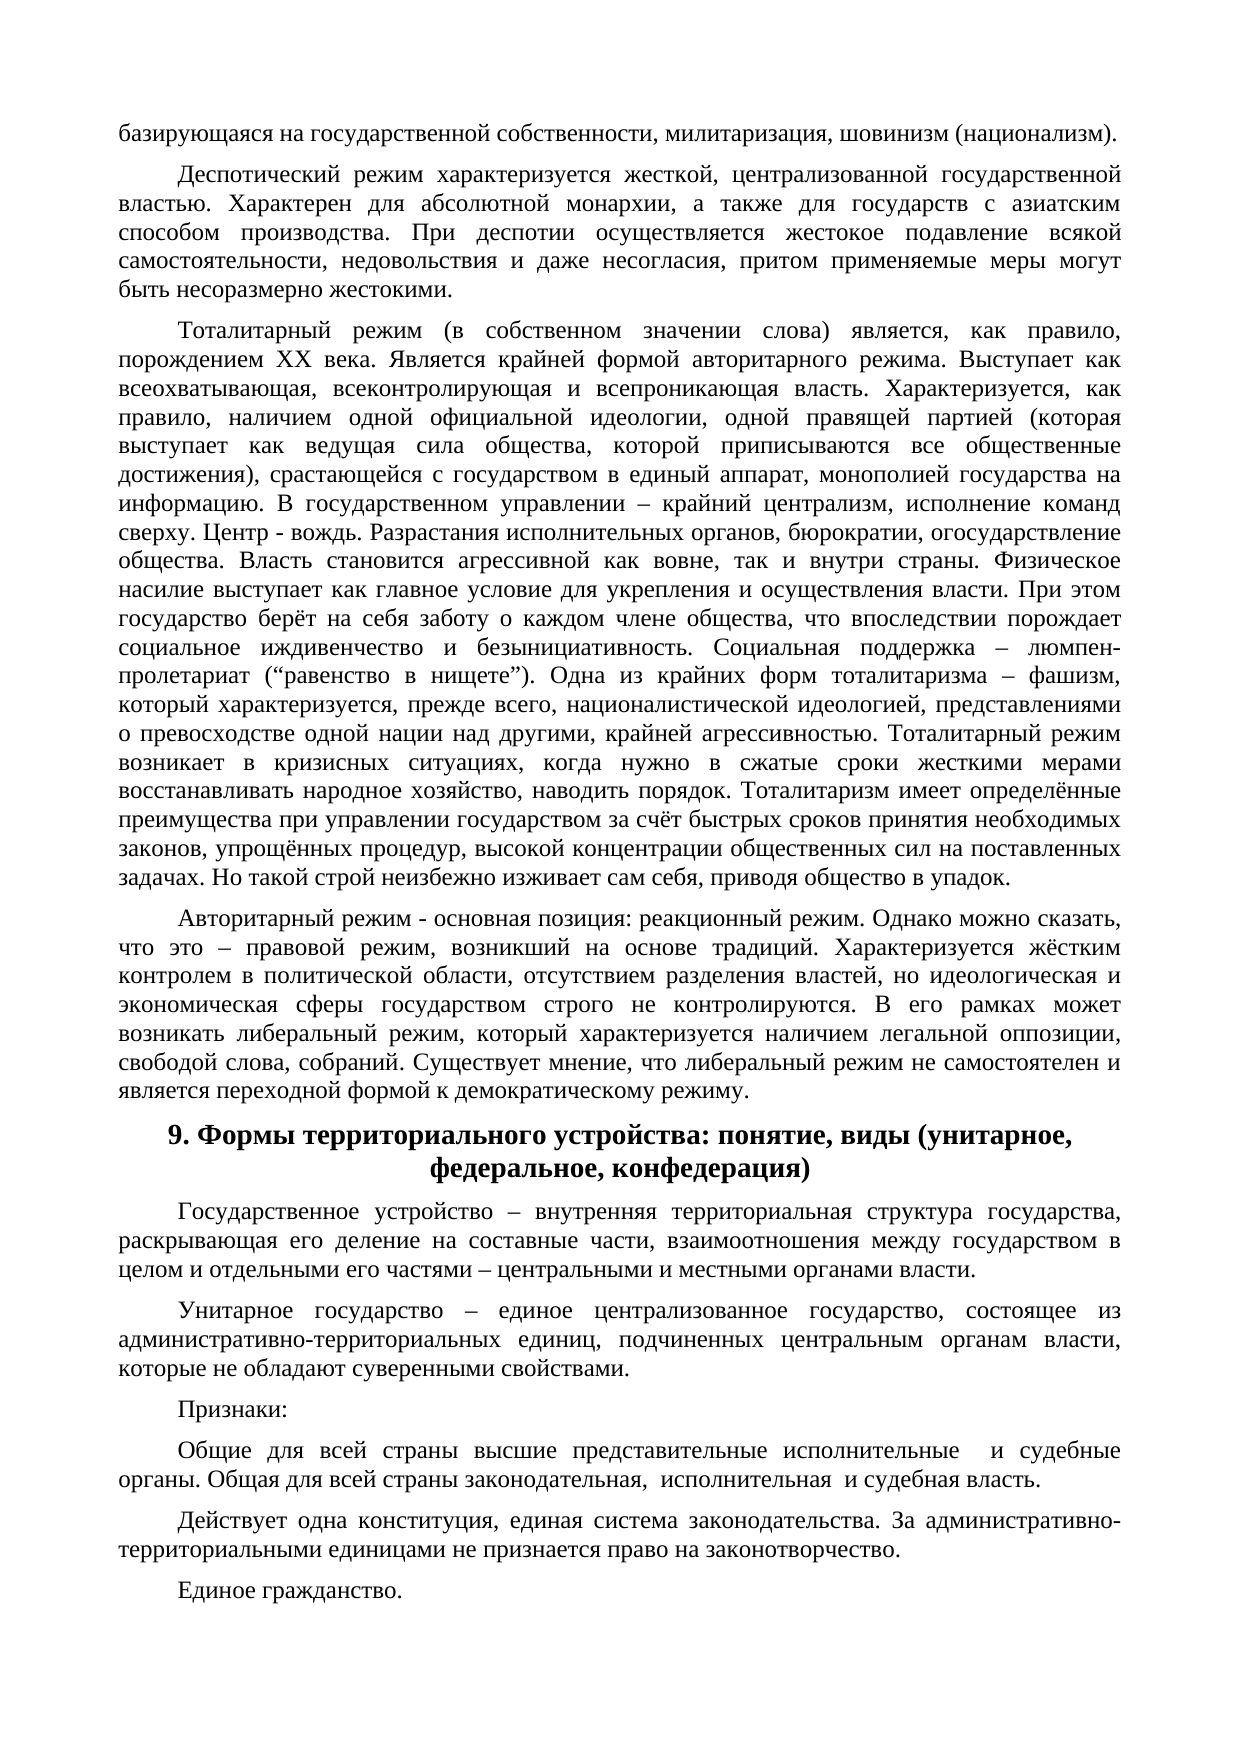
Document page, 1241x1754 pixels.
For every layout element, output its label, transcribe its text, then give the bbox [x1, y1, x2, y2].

text Авторитарный режим - основная позиция: реакционный режим. Однако можно сказать, что это – правовой режим, возникший на основе традиций. Характеризуется жёстким контролем в политической области, отсутствием разделения властей, но идеологическая и экономическая сферы государством строго не контролируются. В его рамках может возникать либеральный режим, который характеризуется наличием легальной оппозиции, свободой слова, собраний. Существует мнение, что либеральный режим не самостоятелен и является переходной формой к демократическому режиму. [118, 903, 1122, 1104]
text Общие для всей страны высшие представительные исполнительные и судебные органы. Общая для всей страны законодательная, исполнительная и судебная власть. [118, 1435, 1122, 1493]
text Единое гражданство. [118, 1575, 1122, 1604]
text Государственное устройство – внутренняя территориальная структура государства, раскрывающая его деление на составные части, взаимоотношения между государством в целом и отдельными его частями – центральными и местными органами власти. [118, 1196, 1122, 1283]
text 9. Формы территориального устройства: понятие, виды (унитарное, федеральное, конфедерация) [118, 1117, 1122, 1184]
text Унитарное государство – единое централизованное государство, состоящее из административно-территориальных единиц, подчиненных центральным органам власти, которые не обладают суверенными свойствами. [118, 1295, 1122, 1381]
text Деспотический режим характеризуется жесткой, централизованной государственной властью. Характерен для абсолютной монархии, а также для государств с азиатским способом производства. При деспотии осуществляется жестокое подавление всякой самостоятельности, недовольствия и даже несогласия, притом применяемые меры могут быть несоразмерно жестокими. [118, 159, 1122, 303]
text Тоталитарный режим (в собственном значении слова) является, как правило, порождением XX века. Является крайней формой авторитарного режима. Выступает как всеохватывающая, всеконтролирующая и всепроникающая власть. Характеризуется, как правило, наличием одной официальной идеологии, одной правящей партией (которая выступает как ведущая сила общества, которой приписываются все общественные достижения), срастающейся с государством в единый аппарат, монополией государства на информацию. В государственном управлении – крайний централизм, исполнение команд сверху. Центр - вождь. Разрастания исполнительных органов, бюрократии, огосударствление общества. Власть становится агрессивной как вовне, так и внутри страны. Физическое насилие выступает как главное условие для укрепления и осуществления власти. При этом государство берёт на себя заботу о каждом члене общества, что впоследствии порождает социальное иждивенчество и безынициативность. Социальная поддержка – люмпен-пролетариат (“равенство в нищете”). Одна из крайних форм тоталитаризма – фашизм, который характеризуется, прежде всего, националистической идеологией, представлениями о превосходстве одной нации над другими, крайней агрессивностью. Тоталитарный режим возникает в кризисных ситуациях, когда нужно в сжатые сроки жесткими мерами восстанавливать народное хозяйство, наводить порядок. Тоталитаризм имеет определённые преимущества при управлении государством за счёт быстрых сроков принятия необходимых законов, упрощённых процедур, высокой концентрации общественных сил на поставленных задачах. Но такой строй неизбежно изживает сам себя, приводя общество в упадок. [118, 316, 1122, 891]
text Действует одна конституция, единая система законодательства. За административно-территориальными единицами не признается право на законотворчество. [118, 1505, 1122, 1563]
text Признаки: [118, 1394, 1122, 1423]
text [118, 118, 1122, 147]
